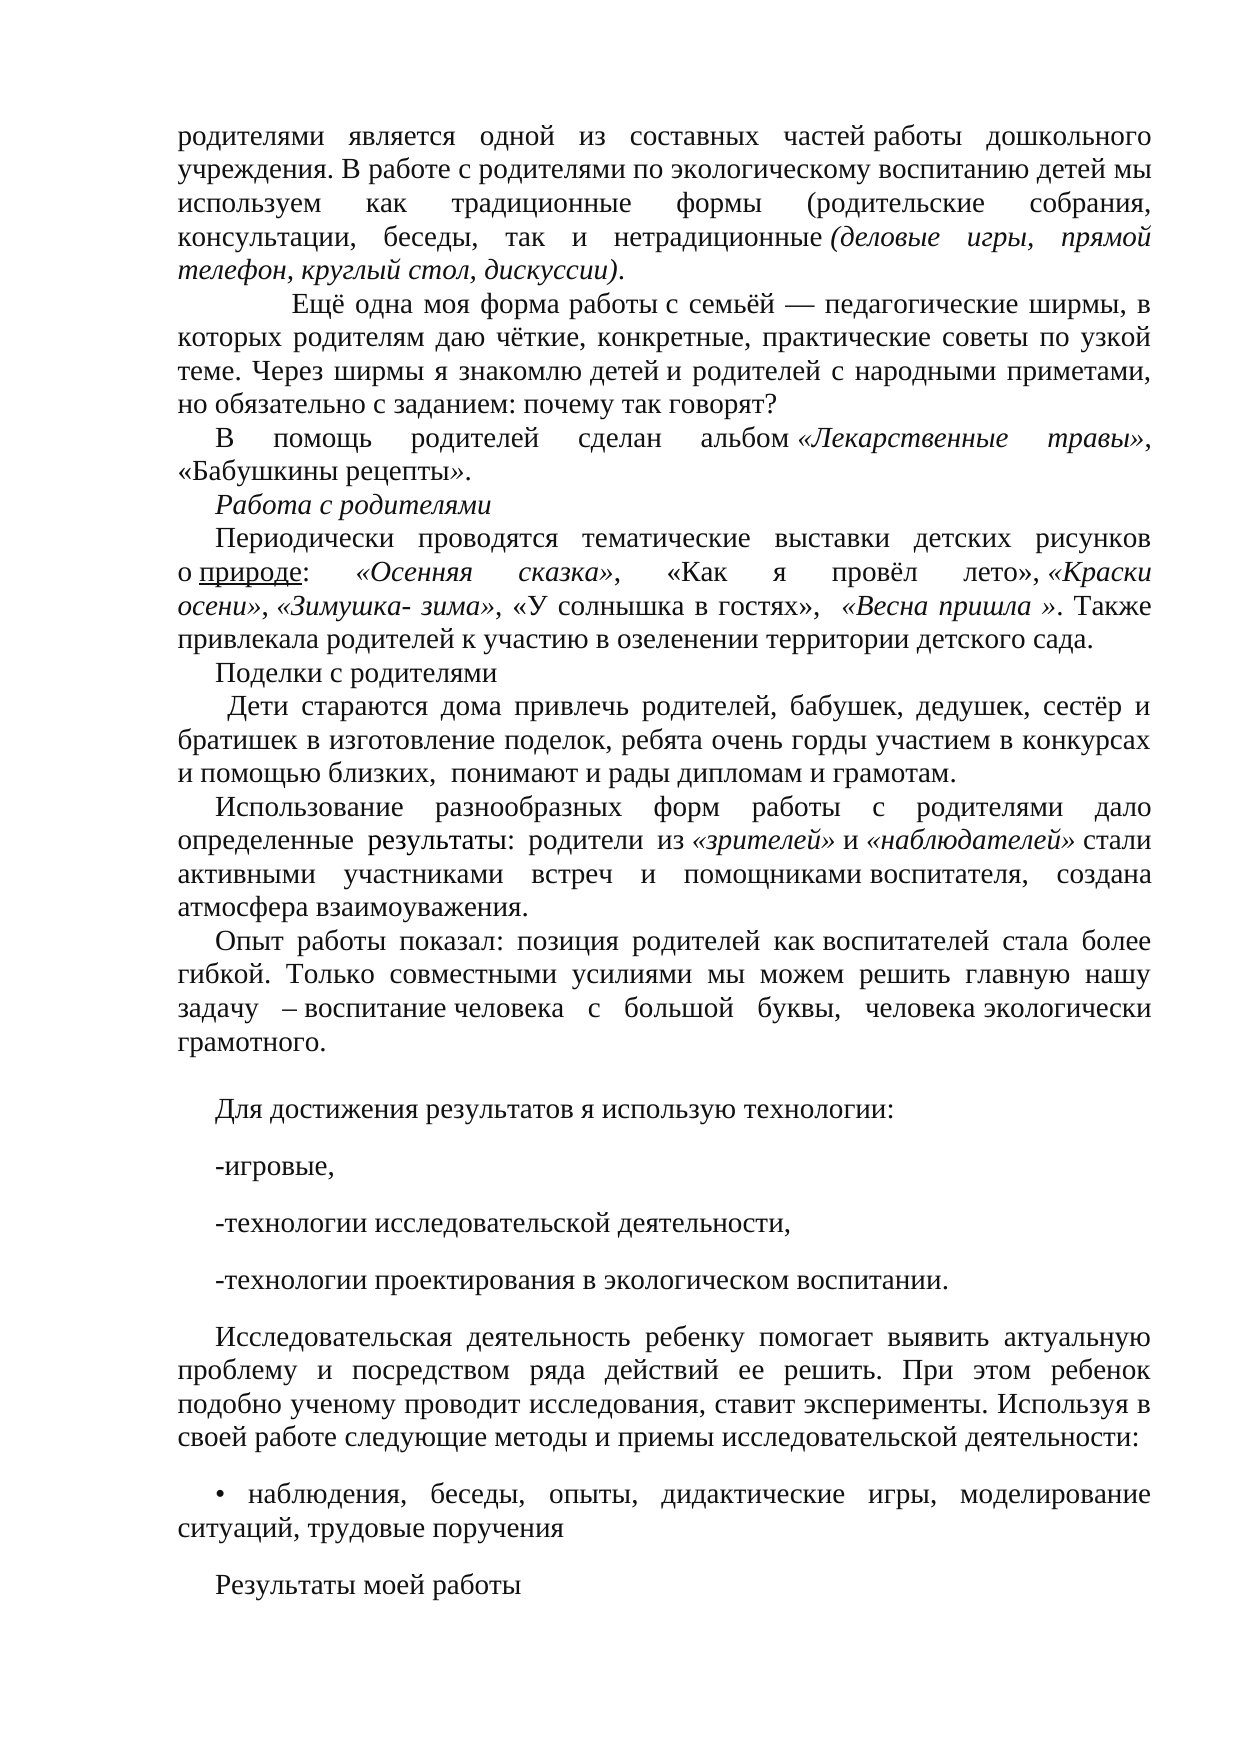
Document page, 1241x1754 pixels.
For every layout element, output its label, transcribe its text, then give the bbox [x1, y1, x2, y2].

text Использование разнообразных форм работы с родителями дало определенные результаты: родители из «зрителей» и «наблюдателей» стали активными участниками встреч и помощниками воспитателя, создана атмосфера взаимоуважения. [177, 789, 1152, 923]
text Работа с родителями [177, 487, 1152, 521]
text Поделки с родителями [177, 655, 1152, 688]
text В помощь родителей сделан альбом «Лекарственные травы», «Бабушкины рецепты». [177, 420, 1152, 487]
text -игровые, [177, 1148, 1152, 1181]
text Исследовательская деятельность ребенку помогает выявить актуальную проблему и посредством ряда действий ее решить. При этом ребенок подобно ученому проводит исследования, ставит эксперименты. Используя в своей работе следующие методы и приемы исследовательской деятельности: [177, 1319, 1152, 1453]
text -технологии проектирования в экологическом воспитании. [177, 1262, 1152, 1295]
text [177, 118, 1152, 286]
text Для достижения результатов я использую технологии: [177, 1091, 1152, 1124]
text Результаты моей работы [177, 1567, 1152, 1600]
text • наблюдения, беседы, опыты, дидактические игры, моделирование ситуаций, трудовые поручения [177, 1476, 1152, 1543]
text -технологии исследовательской деятельности, [177, 1205, 1152, 1238]
text Периодически проводятся тематические выставки детских рисунков о природе: «Осенняя сказка», «Как я провёл лето», «Краски осени», «Зимушка- зима», «У солнышка в гостях», «Весна пришла ». Также привлекала родителей к участию в озеленении территории детского сада. [177, 521, 1152, 655]
text Ещё одна моя форма работы с семьёй — педагогические ширмы, в которых родителям даю чёткие, конкретные, практические советы по узкой теме. Через ширмы я знакомлю детей и родителей с народными приметами, но обязательно с заданием: почему так говорят? [177, 286, 1152, 420]
text Опыт работы показал: позиция родителей как воспитателей стала более гибкой. Только совместными усилиями мы можем решить главную нашу задачу – воспитание человека с большой буквы, человека экологически грамотного. [177, 923, 1152, 1057]
text Дети стараются дома привлечь родителей, бабушек, дедушек, сестёр и братишек в изготовление поделок, ребята очень горды участием в конкурсах и помощью близких, понимают и рады дипломам и грамотам. [177, 688, 1152, 789]
